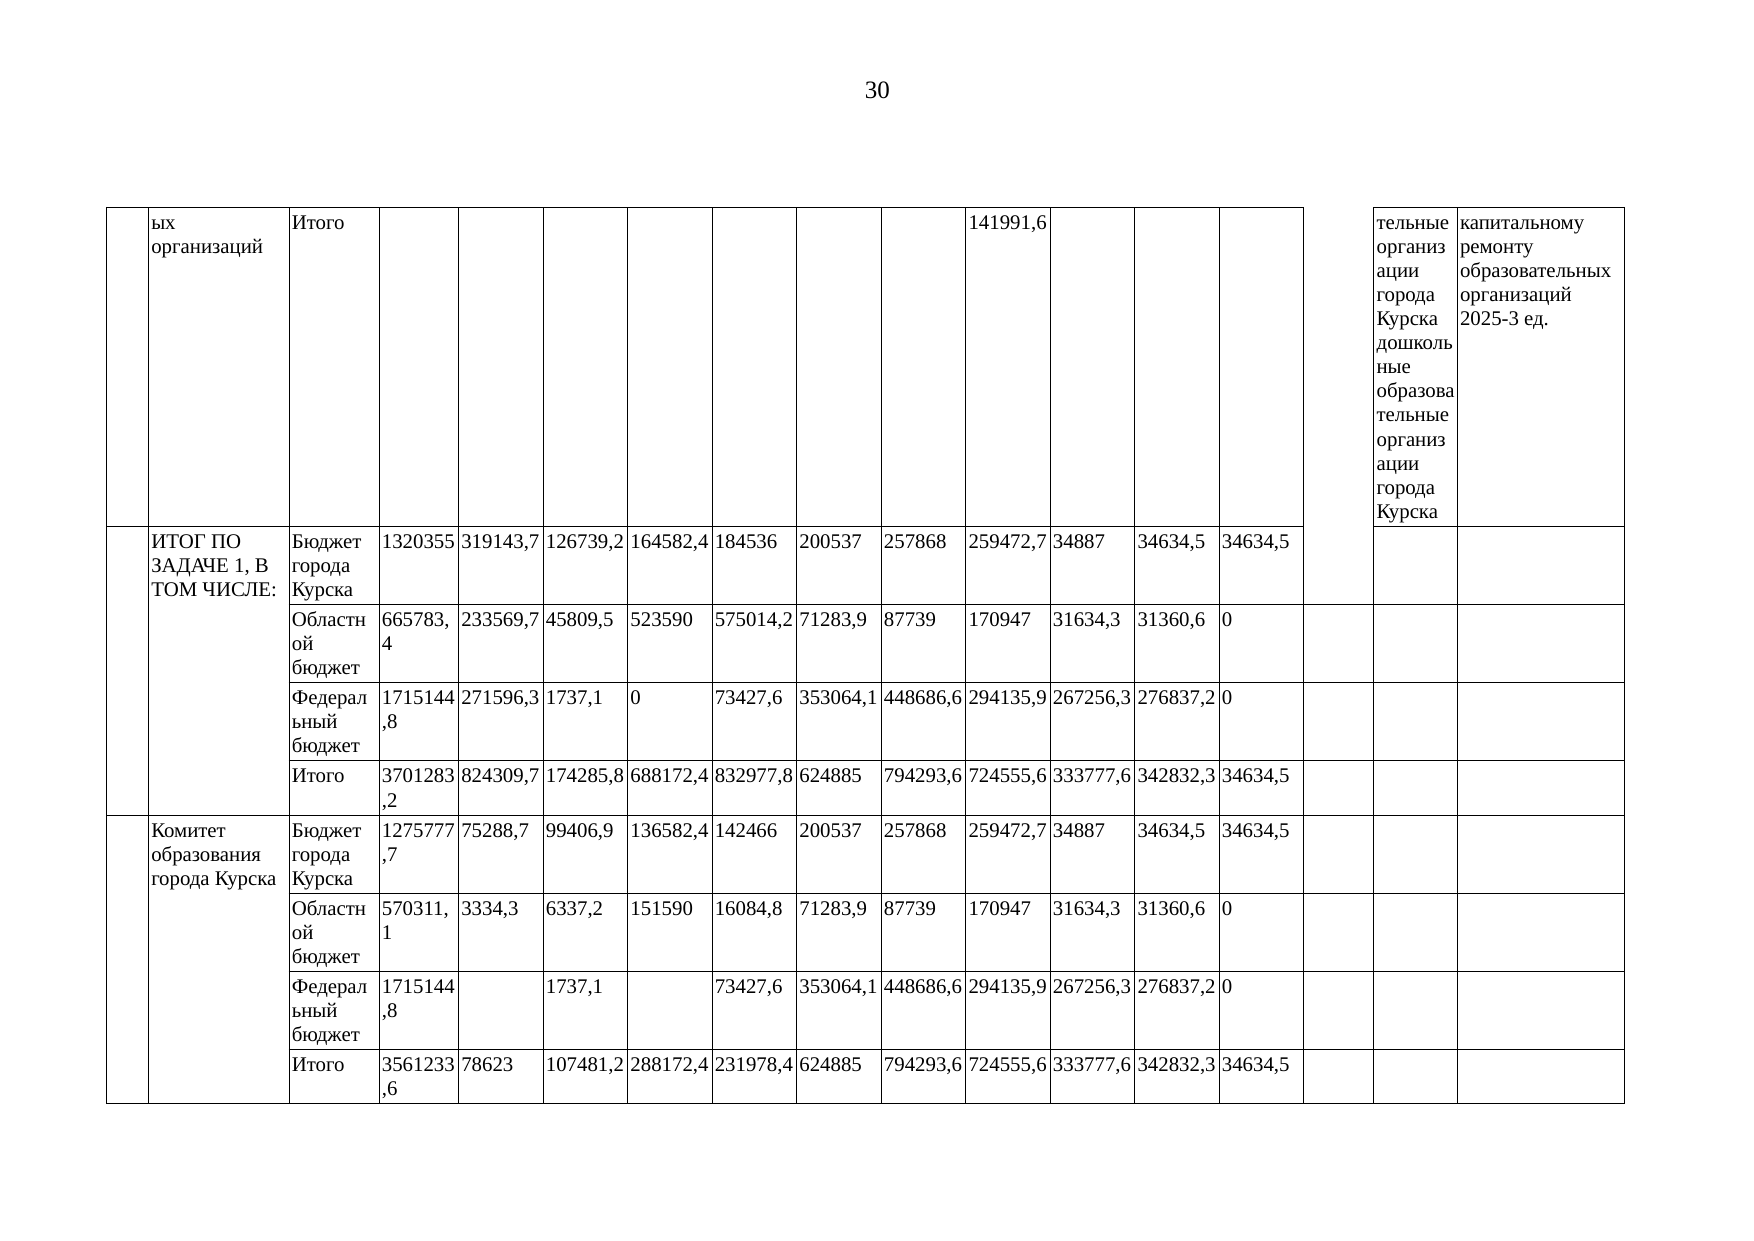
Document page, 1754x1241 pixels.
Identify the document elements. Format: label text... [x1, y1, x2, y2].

table_cell 87739 [882, 894, 965, 971]
table_cell Итого [290, 208, 379, 526]
table_cell 34634,5 [1220, 1050, 1303, 1103]
table_cell 333777,6 [1051, 1050, 1134, 1103]
table_cell [1458, 605, 1624, 682]
table_cell [1374, 972, 1457, 1049]
table_cell 107481,2 [544, 1050, 627, 1103]
table_cell 794293,6 [882, 761, 965, 814]
table_cell [1304, 605, 1373, 682]
table_cell [459, 208, 543, 526]
table_cell 31634,3 [1051, 894, 1134, 971]
table_cell 31360,6 [1135, 605, 1219, 682]
table_cell [459, 972, 543, 1049]
table_cell Областной бюджет [290, 894, 379, 971]
table_cell 16084,8 [713, 894, 796, 971]
table_cell 1737,1 [544, 972, 627, 1049]
table_cell 257868 [882, 816, 965, 893]
table_cell 353064,1 [797, 972, 881, 1049]
table_cell 184536 [713, 527, 796, 604]
table_cell 3701283,2 [380, 761, 458, 814]
table_cell 3334,3 [459, 894, 543, 971]
table_cell [1374, 1050, 1457, 1103]
table_cell [1304, 761, 1373, 814]
table_cell 523590 [628, 605, 712, 682]
table_cell 267256,3 [1051, 972, 1134, 1049]
table_cell 0 [1220, 972, 1303, 1049]
table_cell 1715144,8 [380, 972, 458, 1049]
table_cell 259472,7 [966, 816, 1050, 893]
table_cell 624885 [797, 1050, 881, 1103]
table_cell 34634,5 [1220, 761, 1303, 814]
table_cell 170947 [966, 894, 1050, 971]
table_cell [1458, 683, 1624, 760]
table_cell 0 [1220, 683, 1303, 760]
table_cell [628, 208, 712, 526]
table_cell 34887 [1051, 816, 1134, 893]
table_cell [1304, 526, 1373, 604]
table_cell [628, 972, 712, 1049]
table_cell 141991,6 [966, 208, 1050, 526]
table_cell 34634,5 [1135, 527, 1219, 604]
table_cell 294135,9 [966, 683, 1050, 760]
table_cell 353064,1 [797, 683, 881, 760]
table_cell 624885 [797, 761, 881, 814]
table_cell 3561233,6 [380, 1050, 458, 1103]
table_cell Бюджет города Курска [290, 527, 379, 604]
table_cell [1458, 761, 1624, 814]
table_cell Итого [290, 761, 379, 814]
table_cell [380, 208, 458, 526]
table_cell 342832,3 [1135, 761, 1219, 814]
table_cell [1374, 761, 1457, 814]
table_cell [107, 527, 148, 814]
table_cell Федеральный бюджет [290, 972, 379, 1049]
table_cell 200537 [797, 527, 881, 604]
table_cell 78623 [459, 1050, 543, 1103]
table_cell Бюджет города Курска [290, 816, 379, 893]
table_cell 87739 [882, 605, 965, 682]
table_cell 45809,5 [544, 605, 627, 682]
table_cell 724555,6 [966, 761, 1050, 814]
table_cell 570311,1 [380, 894, 458, 971]
table_cell 1320355 [380, 527, 458, 604]
table_cell 34634,5 [1220, 816, 1303, 893]
table_cell 342832,3 [1135, 1050, 1219, 1103]
table_cell 257868 [882, 527, 965, 604]
table_cell [1458, 972, 1624, 1049]
table_cell 448686,6 [882, 683, 965, 760]
table_cell 71283,9 [797, 894, 881, 971]
table_cell 151590 [628, 894, 712, 971]
table_cell [544, 208, 627, 526]
table_cell 276837,2 [1135, 972, 1219, 1049]
table_cell 6337,2 [544, 894, 627, 971]
table_cell 34634,5 [1135, 816, 1219, 893]
table_cell 794293,6 [882, 1050, 965, 1103]
table_cell 231978,4 [713, 1050, 796, 1103]
table_cell 575014,2 [713, 605, 796, 682]
table_cell [797, 208, 881, 526]
table_cell 824309,7 [459, 761, 543, 814]
table_cell 724555,6 [966, 1050, 1050, 1103]
table_cell Комитет образования города Курска [149, 816, 289, 1103]
table_cell 1737,1 [544, 683, 627, 760]
table_cell [1374, 683, 1457, 760]
table_cell [1051, 208, 1134, 526]
table_cell 73427,6 [713, 683, 796, 760]
table_cell [1458, 816, 1624, 893]
table_cell 136582,4 [628, 816, 712, 893]
table_cell 99406,9 [544, 816, 627, 893]
table_cell 1715144,8 [380, 683, 458, 760]
table_cell [1304, 1050, 1373, 1103]
table_cell [1220, 208, 1303, 526]
table_cell 73427,6 [713, 972, 796, 1049]
table_cell [1458, 527, 1624, 604]
table_cell [1374, 816, 1457, 893]
table_cell 174285,8 [544, 761, 627, 814]
table_cell 688172,4 [628, 761, 712, 814]
table_cell 71283,9 [797, 605, 881, 682]
table_cell 288172,4 [628, 1050, 712, 1103]
table_cell Федеральный бюджет [290, 683, 379, 760]
table_cell [1304, 683, 1373, 760]
table_cell 34634,5 [1220, 527, 1303, 604]
table_cell [1304, 972, 1373, 1049]
table_cell 126739,2 [544, 527, 627, 604]
table_cell ИТОГ ПО ЗАДАЧЕ 1, В ТОМ ЧИСЛЕ: [149, 527, 289, 814]
table_cell 170947 [966, 605, 1050, 682]
table_cell Итого [290, 1050, 379, 1103]
table_cell [1374, 894, 1457, 971]
table_cell 142466 [713, 816, 796, 893]
table_cell 276837,2 [1135, 683, 1219, 760]
table_cell 448686,6 [882, 972, 965, 1049]
table_cell 0 [628, 683, 712, 760]
table_cell 665783,4 [380, 605, 458, 682]
table_cell Областной бюджет [290, 605, 379, 682]
table_cell 164582,4 [628, 527, 712, 604]
table_cell [107, 816, 148, 1103]
table_cell 31634,3 [1051, 605, 1134, 682]
table_cell 233569,7 [459, 605, 543, 682]
table_cell 75288,7 [459, 816, 543, 893]
table_cell 267256,3 [1051, 683, 1134, 760]
table_cell [1374, 605, 1457, 682]
table_cell 319143,7 [459, 527, 543, 604]
table_cell 259472,7 [966, 527, 1050, 604]
table_cell [1135, 208, 1219, 526]
table_cell [1304, 816, 1373, 893]
table_cell 200537 [797, 816, 881, 893]
table_cell 31360,6 [1135, 894, 1219, 971]
table_cell 1275777,7 [380, 816, 458, 893]
table_cell 0 [1220, 605, 1303, 682]
table_cell 271596,3 [459, 683, 543, 760]
table_cell [713, 208, 796, 526]
table_cell 34887 [1051, 527, 1134, 604]
table_cell [1458, 894, 1624, 971]
table_cell [1304, 894, 1373, 971]
table_cell [1374, 527, 1457, 604]
table_cell 0 [1220, 894, 1303, 971]
table_cell 832977,8 [713, 761, 796, 814]
table_cell 333777,6 [1051, 761, 1134, 814]
table_cell [882, 208, 965, 526]
table_cell [1458, 1050, 1624, 1103]
table_cell 294135,9 [966, 972, 1050, 1049]
